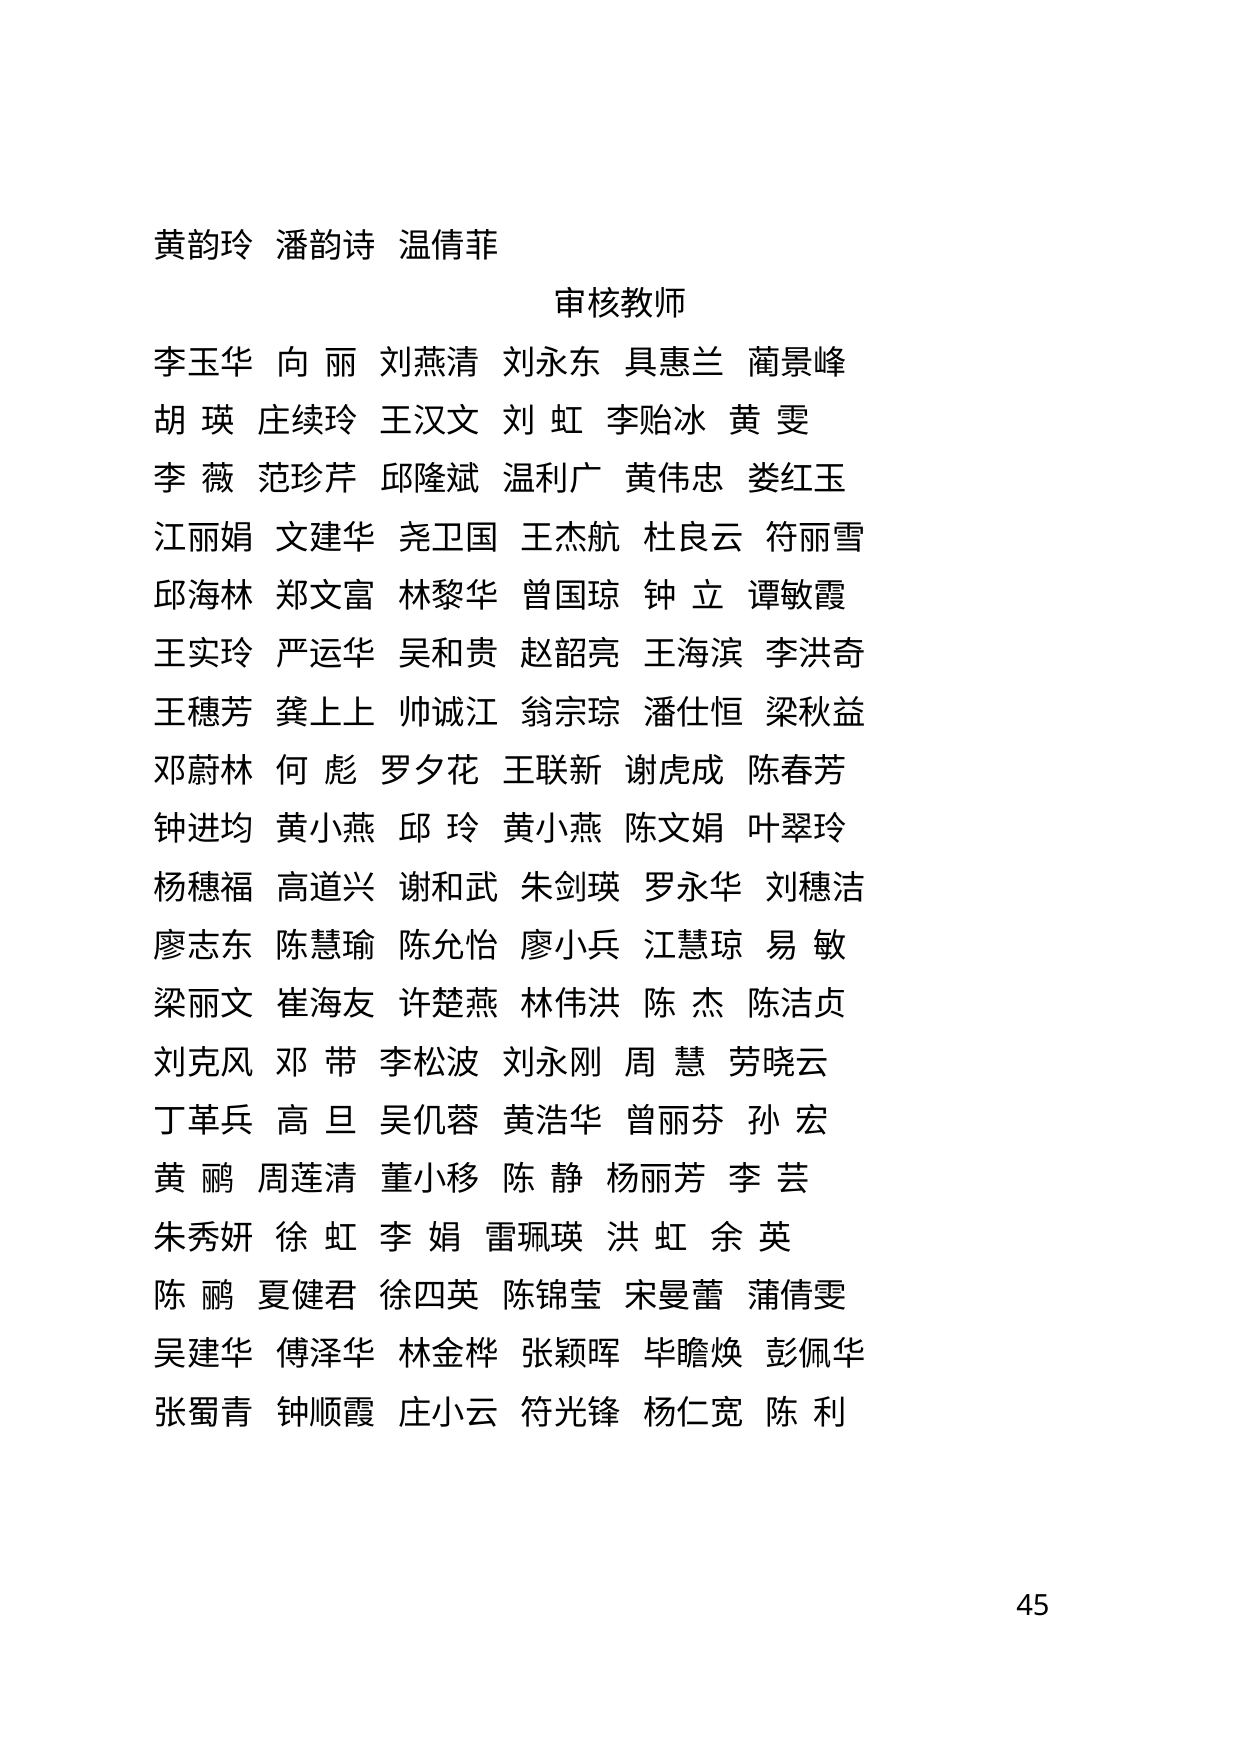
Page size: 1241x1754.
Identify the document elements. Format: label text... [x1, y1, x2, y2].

text 朱秀妍 徐 虹 李 娟 雷珮瑛 洪 虹 余 英 [153, 1202, 1087, 1261]
text 胡 瑛 庄续玲 王汉文 刘 虹 李贻冰 黄 雯 [153, 386, 1087, 444]
text 廖志东 陈慧瑜 陈允怡 廖小兵 江慧琼 易 敏 [153, 911, 1087, 969]
text 杨穗福 高道兴 谢和武 朱剑瑛 罗永华 刘穗洁 [153, 852, 1087, 911]
text 黄 鹂 周莲清 董小移 陈 静 杨丽芳 李 芸 [153, 1144, 1087, 1202]
text 黄韵玲 潘韵诗 温倩菲 [153, 211, 1087, 269]
text 审核教师 [153, 269, 1087, 327]
text 王实玲 严运华 吴和贵 赵韶亮 王海滨 李洪奇 [153, 619, 1087, 677]
text 陈 鹂 夏健君 徐四英 陈锦莹 宋曼蕾 蒲倩雯 [153, 1261, 1087, 1319]
text 梁丽文 崔海友 许楚燕 林伟洪 陈 杰 陈洁贞 [153, 969, 1087, 1027]
text 吴建华 傅泽华 林金桦 张颖晖 毕瞻焕 彭佩华 [153, 1319, 1087, 1377]
text 李玉华 向 丽 刘燕清 刘永东 具惠兰 蔺景峰 [153, 327, 1087, 386]
text 王穗芳 龚上上 帅诚江 翁宗琮 潘仕恒 梁秋益 [153, 677, 1087, 736]
text 张蜀青 钟顺霞 庄小云 符光锋 杨仁宽 陈 利 [153, 1377, 1087, 1436]
text 丁革兵 高 旦 吴仉蓉 黄浩华 曾丽芬 孙 宏 [153, 1086, 1087, 1144]
text 邓蔚林 何 彪 罗夕花 王联新 谢虎成 陈春芳 [153, 736, 1087, 794]
text 江丽娟 文建华 尧卫国 王杰航 杜良云 符丽雪 [153, 502, 1087, 561]
text 李 薇 范珍芹 邱隆斌 温利广 黄伟忠 娄红玉 [153, 444, 1087, 502]
text 钟进均 黄小燕 邱 玲 黄小燕 陈文娟 叶翠玲 [153, 794, 1087, 852]
text 刘克风 邓 带 李松波 刘永刚 周 慧 劳晓云 [153, 1027, 1087, 1086]
text 邱海林 郑文富 林黎华 曾国琼 钟 立 谭敏霞 [153, 561, 1087, 619]
